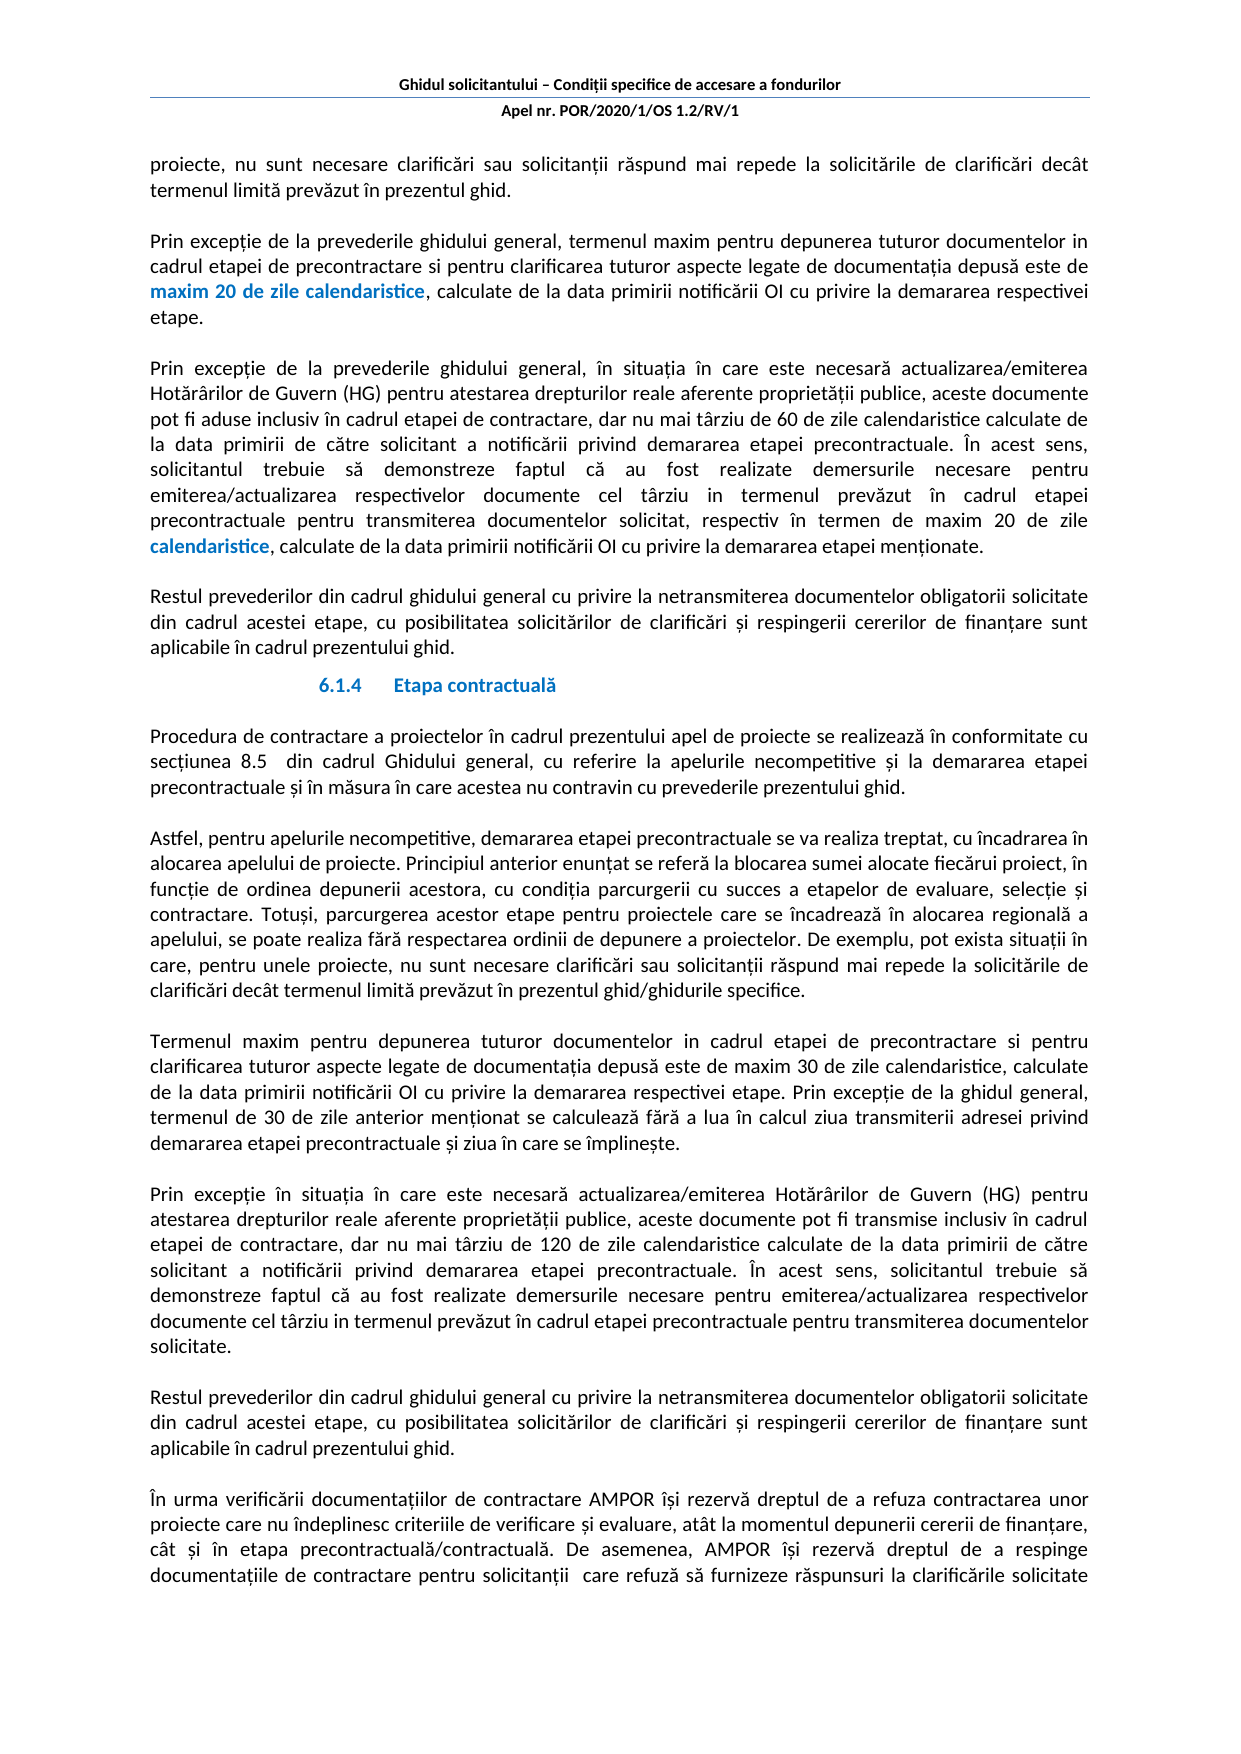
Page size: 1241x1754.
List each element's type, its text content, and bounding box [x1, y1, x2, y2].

text Prin excepție în situația în care este necesară actualizarea/emiterea Hotărârilor de Guvern (HG) pentru atestarea drepturilor reale aferente proprietății publice, aceste documente pot fi transmise inclusiv în cadrul etapei de contractare, dar nu mai târziu de 120 de zile calendaristice calculate de la data primirii de către solicitant a notificării privind demararea etapei precontractuale. În acest sens, solicitantul trebuie să demonstreze faptul că au fost realizate demersurile necesare pentru emiterea/actualizarea respectivelor documente cel târziu in termenul prevăzut în cadrul etapei precontractuale pentru transmiterea documentelor solicitate. [150, 1181, 1090, 1359]
text Procedura de contractare a proiectelor în cadrul prezentului apel de proiecte se realizează în conformitate cu secțiunea 8.5 din cadrul Ghidului general, cu referire la apelurile necompetitive și la demararea etapei precontractuale și în măsura în care acestea nu contravin cu prevederile prezentului ghid. [150, 723, 1090, 799]
text Restul prevederilor din cadrul ghidului general cu privire la netransmiterea documentelor obligatorii solicitate din cadrul acestei etape, cu posibilitatea solicitărilor de clarificări și respingerii cererilor de finanțare sunt aplicabile în cadrul prezentului ghid. [150, 1384, 1090, 1460]
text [150, 1486, 1090, 1587]
list Etapa contractuală [319, 672, 1090, 698]
text Prin excepție de la prevederile ghidului general, în situația în care este necesară actualizarea/emiterea Hotărârilor de Guvern (HG) pentru atestarea drepturilor reale aferente proprietății publice, aceste documente pot fi aduse inclusiv în cadrul etapei de contractare, dar nu mai târziu de 60 de zile calendaristice calculate de la data primirii de către solicitant a notificării privind demararea etapei precontractuale. În acest sens, solicitantul trebuie să demonstreze faptul că au fost realizate demersurile necesare pentru emiterea/actualizarea respectivelor documente cel târziu in termenul prevăzut în cadrul etapei precontractuale pentru transmiterea documentelor solicitat, respectiv în termen de maxim 20 de zile calendaristice, calculate de la data primirii notificării OI cu privire la demararea etapei menționate. [150, 355, 1090, 558]
text Termenul maxim pentru depunerea tuturor documentelor in cadrul etapei de precontractare si pentru clarificarea tuturor aspecte legate de documentația depusă este de maxim 30 de zile calendaristice, calculate de la data primirii notificării OI cu privire la demararea respectivei etape. Prin excepție de la ghidul general, termenul de 30 de zile anterior menţionat se calculează fără a lua în calcul ziua transmiterii adresei privind demararea etapei precontractuale şi ziua în care se împlinește. [150, 1028, 1090, 1155]
text Restul prevederilor din cadrul ghidului general cu privire la netransmiterea documentelor obligatorii solicitate din cadrul acestei etape, cu posibilitatea solicitărilor de clarificări și respingerii cererilor de finanțare sunt aplicabile în cadrul prezentului ghid. [150, 584, 1090, 660]
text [150, 152, 1090, 202]
text Prin excepție de la prevederile ghidului general, termenul maxim pentru depunerea tuturor documentelor in cadrul etapei de precontractare si pentru clarificarea tuturor aspecte legate de documentația depusă este de maxim 20 de zile calendaristice, calculate de la data primirii notificării OI cu privire la demararea respectivei etape. [150, 228, 1090, 329]
text Astfel, pentru apelurile necompetitive, demararea etapei precontractuale se va realiza treptat, cu încadrarea în alocarea apelului de proiecte. Principiul anterior enunțat se referă la blocarea sumei alocate fiecărui proiect, în funcție de ordinea depunerii acestora, cu condiția parcurgerii cu succes a etapelor de evaluare, selecție și contractare. Totuși, parcurgerea acestor etape pentru proiectele care se încadrează în alocarea regională a apelului, se poate realiza fără respectarea ordinii de depunere a proiectelor. De exemplu, pot exista situații în care, pentru unele proiecte, nu sunt necesare clarificări sau solicitanții răspund mai repede la solicitările de clarificări decât termenul limită prevăzut în prezentul ghid/ghidurile specifice. [150, 825, 1090, 1003]
